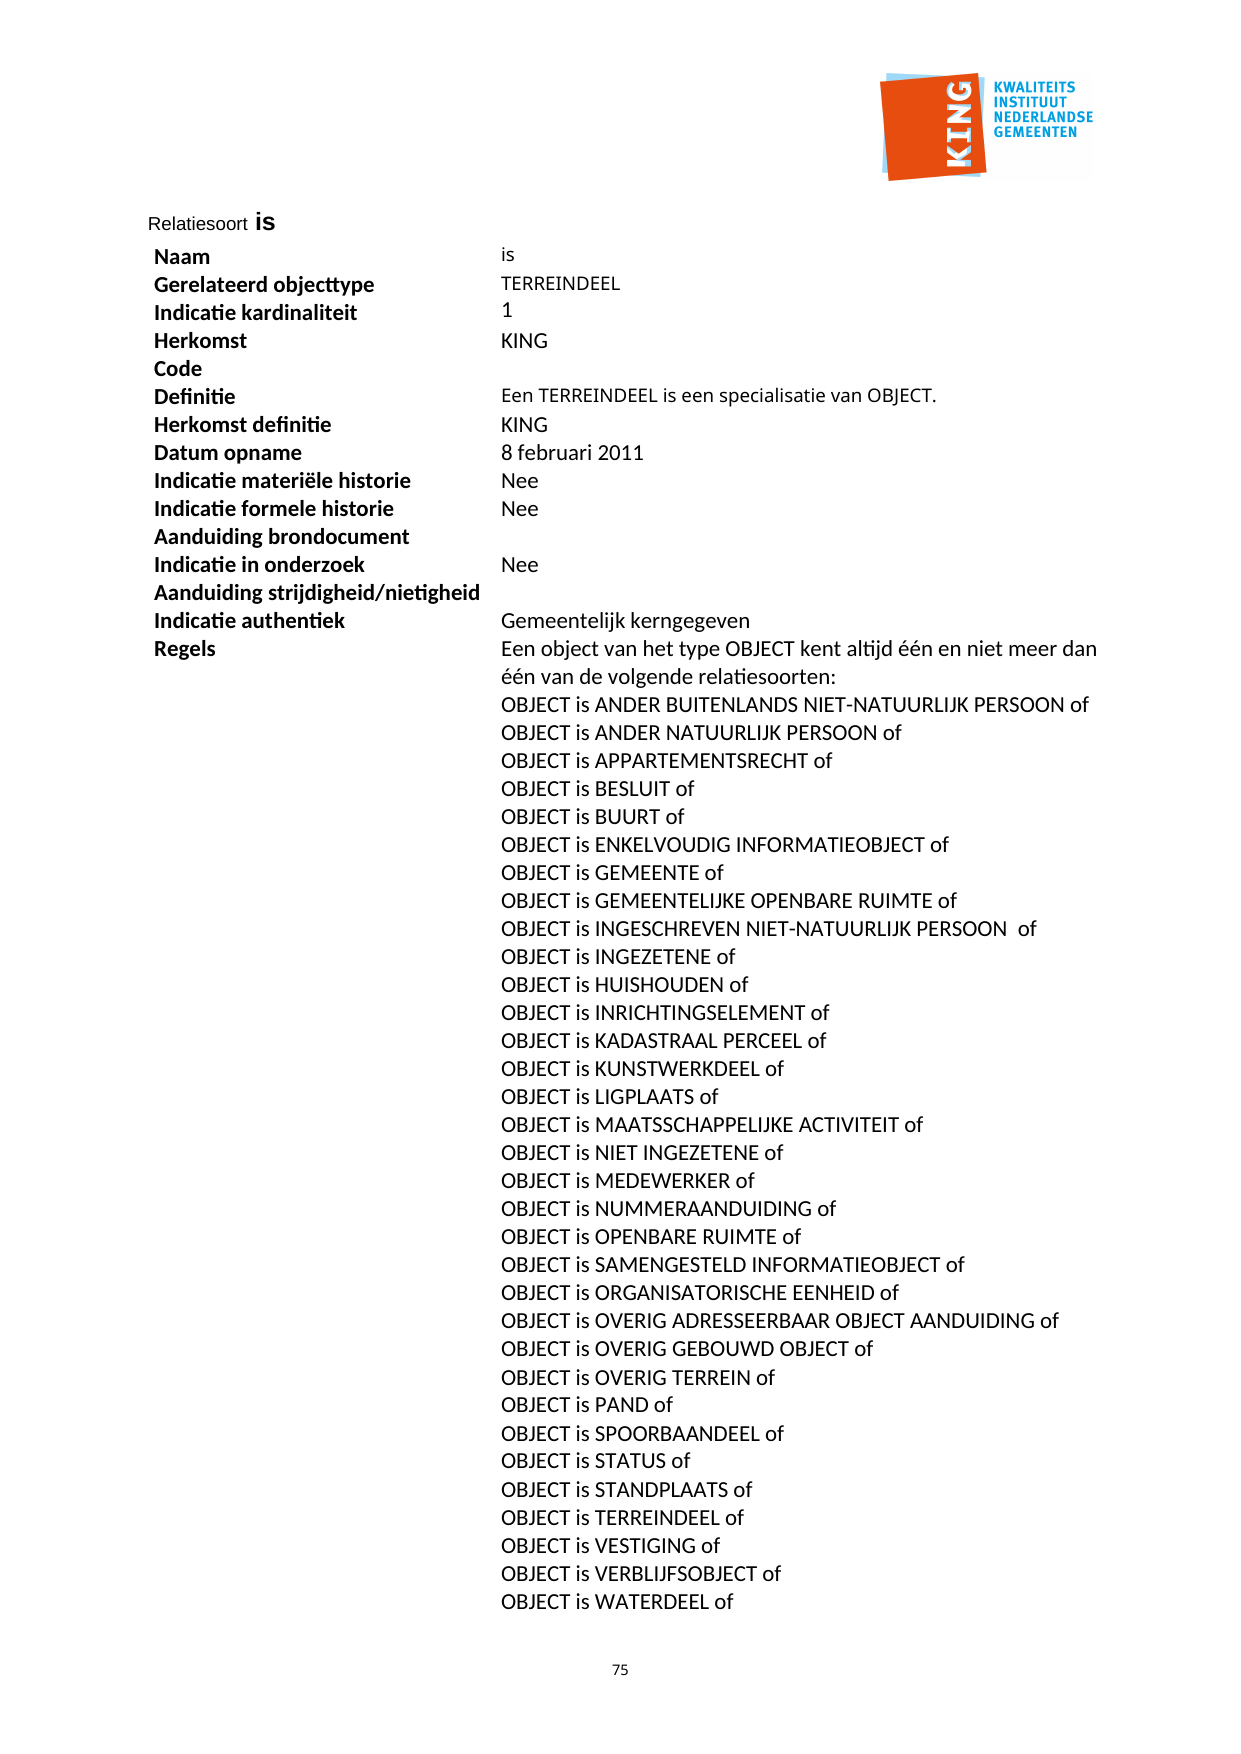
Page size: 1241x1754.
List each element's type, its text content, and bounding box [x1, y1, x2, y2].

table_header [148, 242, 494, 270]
text Relatiesoort is [148, 207, 1092, 236]
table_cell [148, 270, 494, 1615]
picture [880, 73, 1093, 181]
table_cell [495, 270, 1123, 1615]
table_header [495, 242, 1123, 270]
